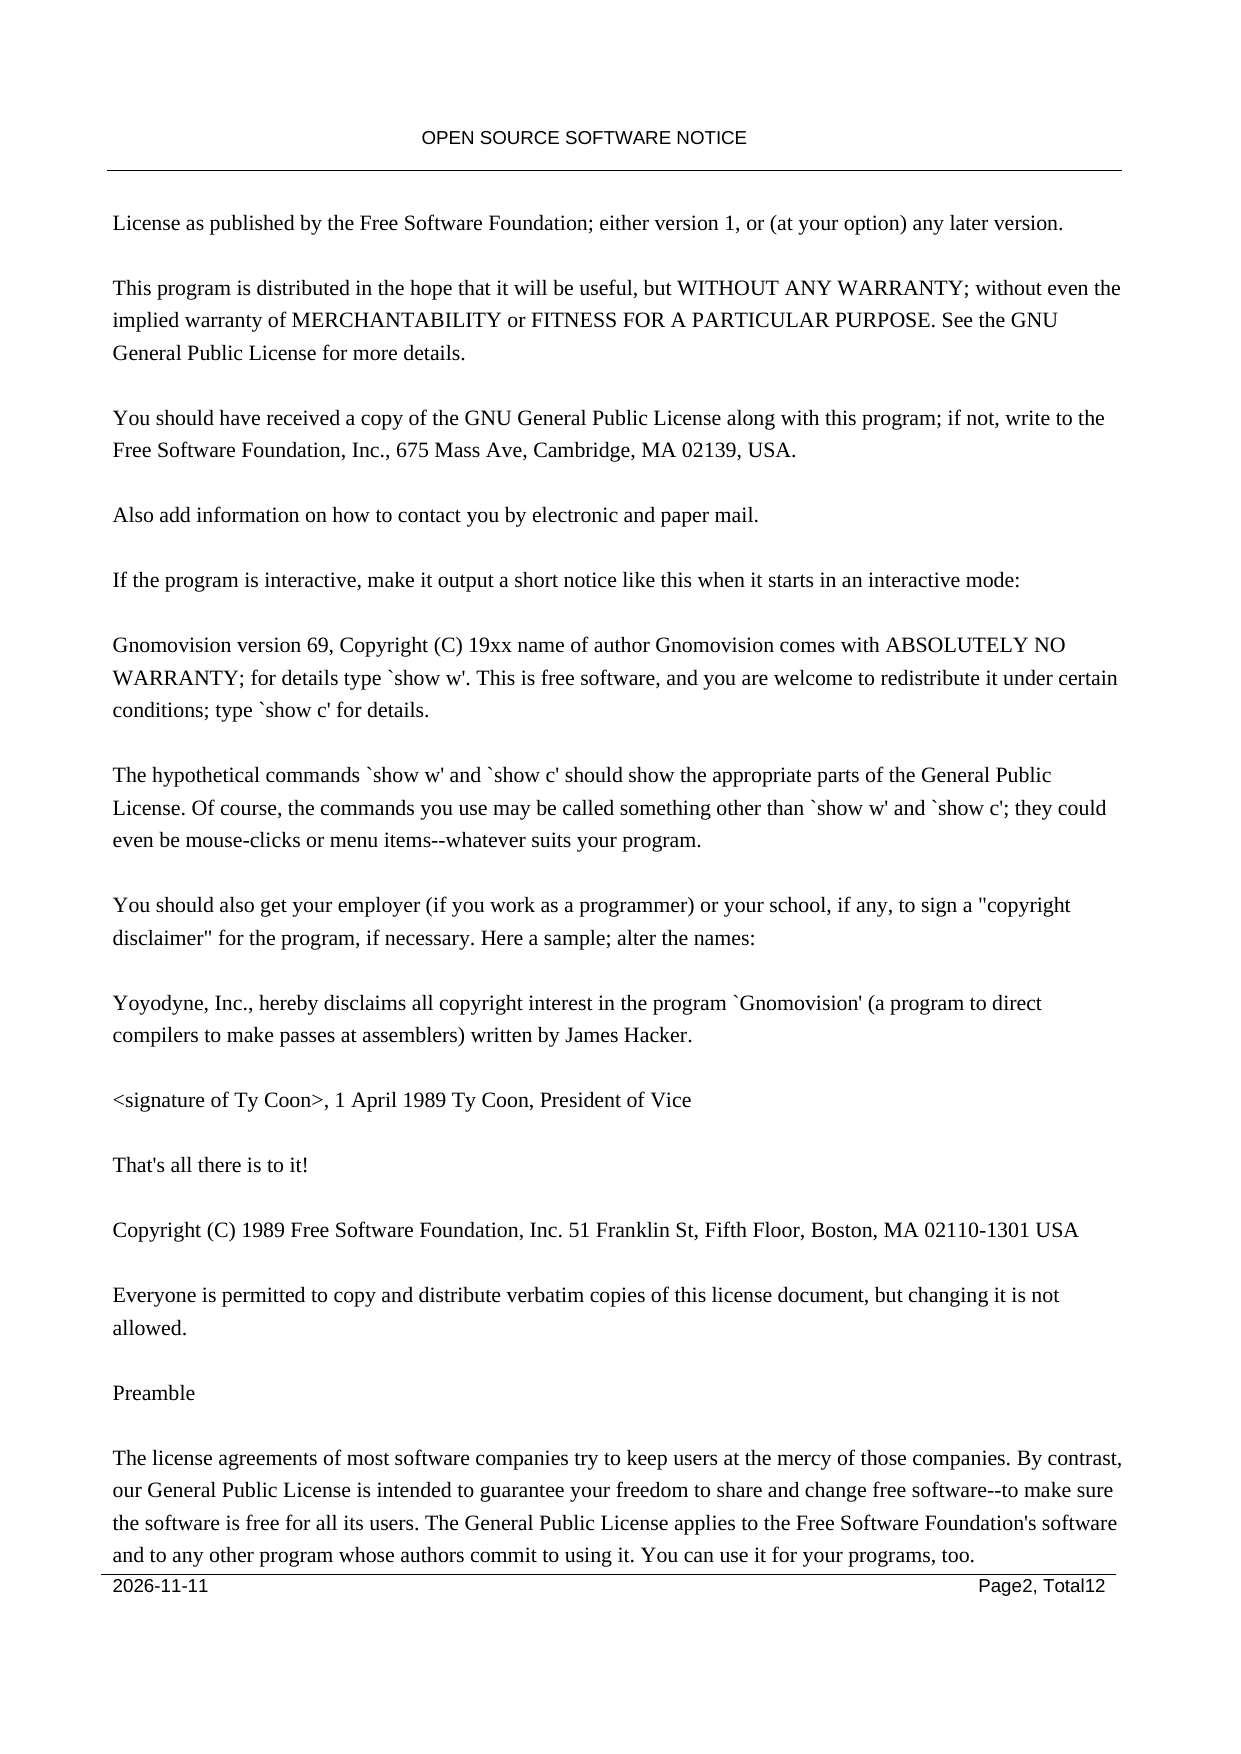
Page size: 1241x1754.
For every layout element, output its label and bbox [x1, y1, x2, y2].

text [112, 206, 1128, 1571]
